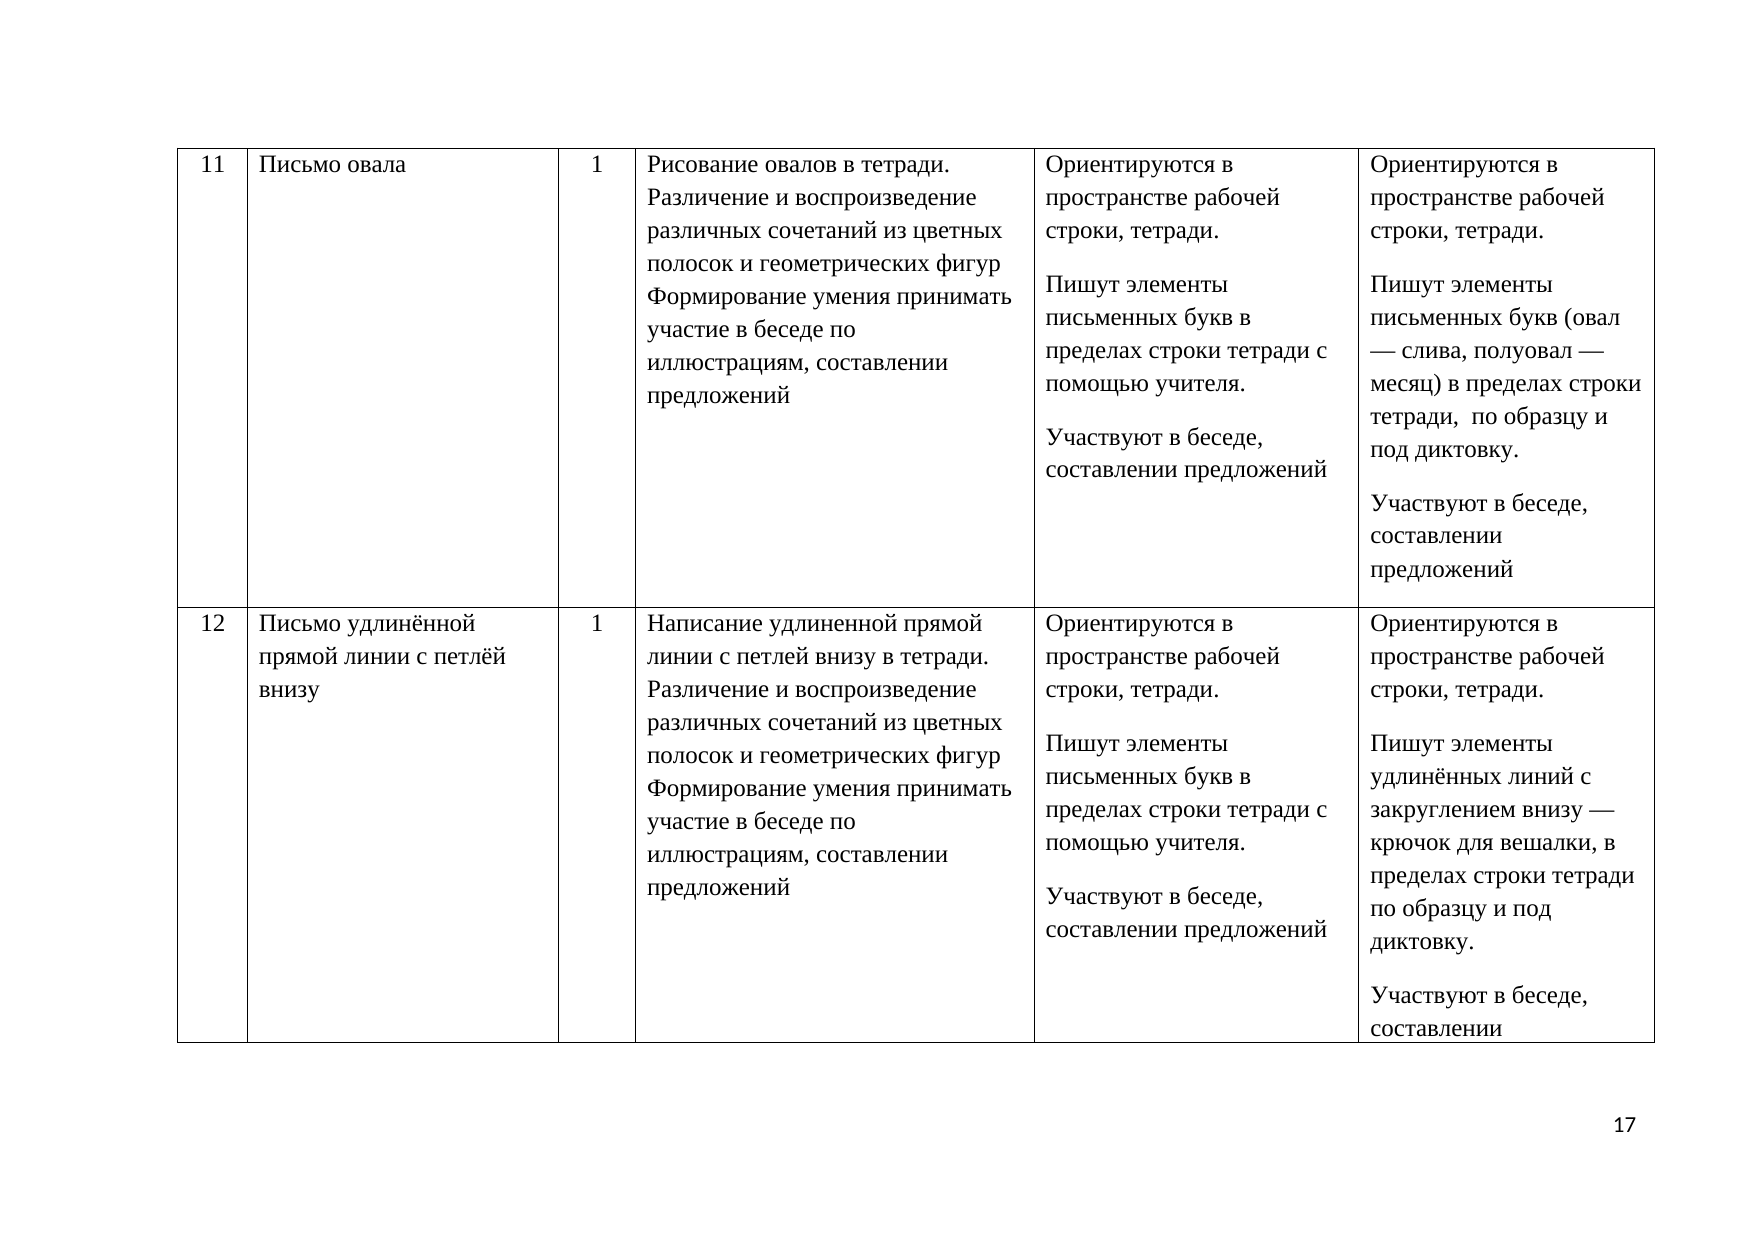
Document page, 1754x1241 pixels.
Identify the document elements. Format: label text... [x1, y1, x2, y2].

table_header 11 [178, 149, 247, 607]
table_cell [1359, 608, 1654, 1042]
table_cell 12 [178, 608, 247, 1042]
table_header Ориентируются в пространстве рабочей строки, тетради. Пишут элементы письменных букв (овал — слива, полуовал — месяц) в пределах строки тетради, по образцу и под диктовку. Участвуют в беседе, составлении предложений [1359, 149, 1654, 607]
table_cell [1035, 608, 1358, 1042]
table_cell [636, 608, 1034, 1042]
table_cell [248, 608, 558, 1042]
table_header Ориентируются в пространстве рабочей строки, тетради. Пишут элементы письменных букв в пределах строки тетради с помощью учителя. Участвуют в беседе, составлении предложений [1035, 149, 1358, 607]
table_header Рисование овалов в тетради. Различение и воспроизведение различных сочетаний из цветных полосок и геометрических фигур Формирование умения принимать участие в беседе по иллюстрациям, составлении предложений [636, 149, 1034, 607]
table_header 1 [559, 149, 635, 607]
table_cell 1 [559, 608, 635, 1042]
table_header Письмо овала [248, 149, 558, 607]
